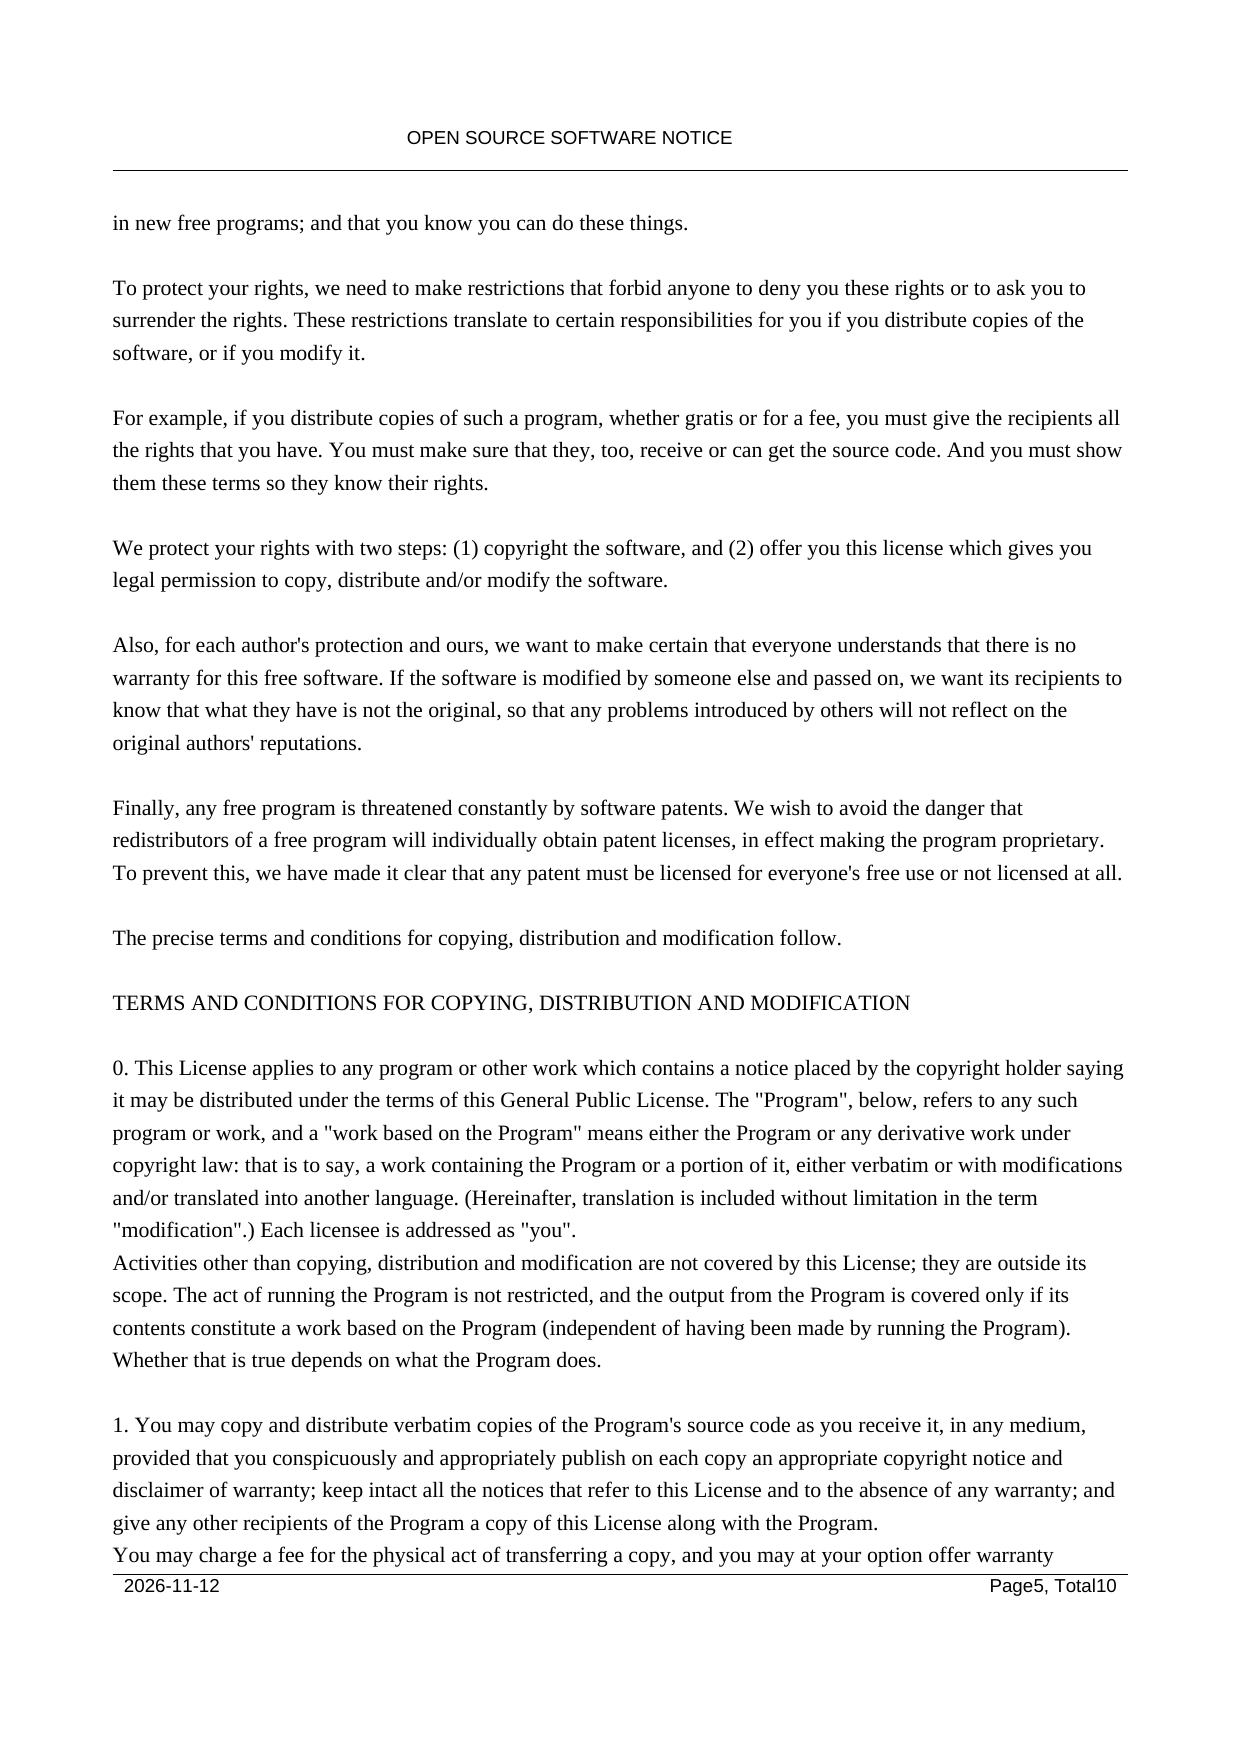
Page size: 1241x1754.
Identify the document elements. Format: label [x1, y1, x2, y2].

text [112, 206, 1128, 1571]
